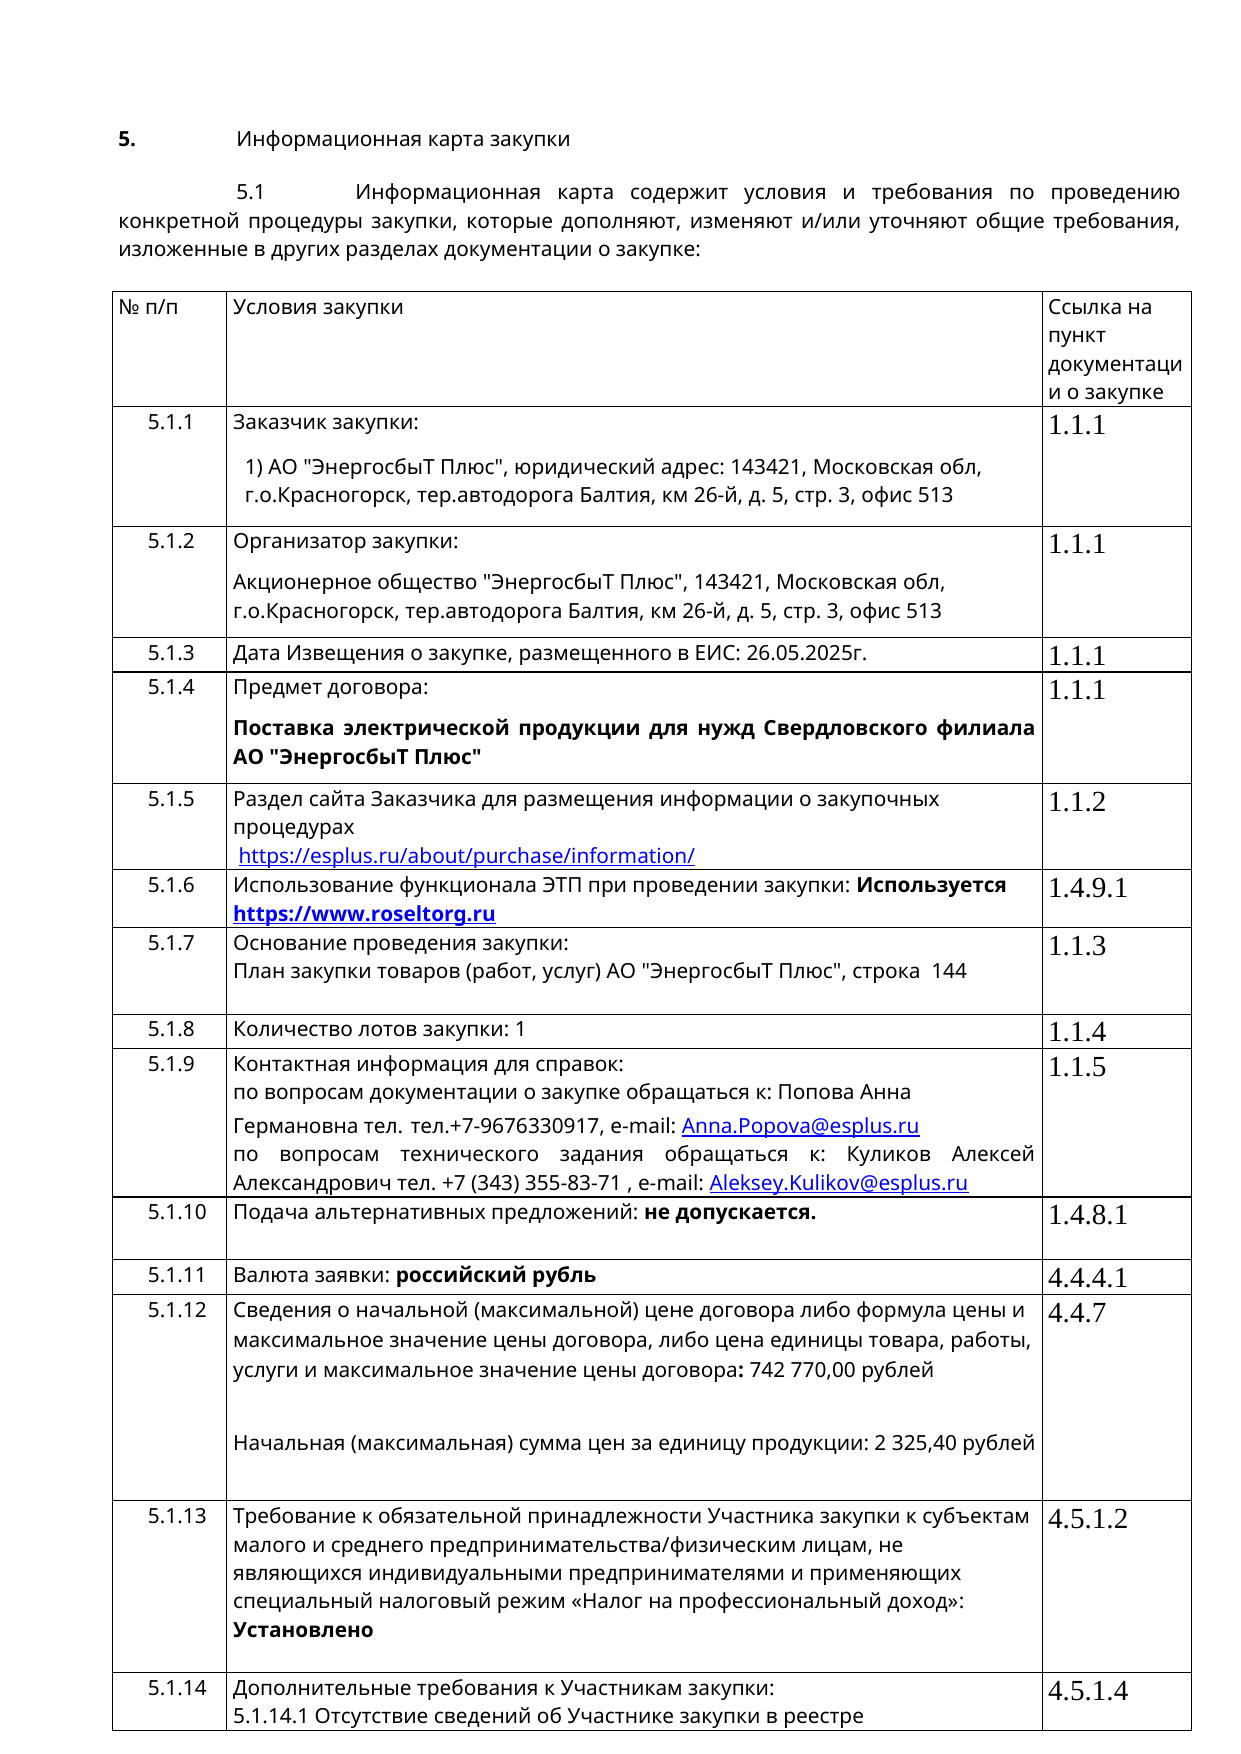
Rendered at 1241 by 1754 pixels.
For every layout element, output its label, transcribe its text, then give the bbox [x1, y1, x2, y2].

table_cell [113, 1295, 226, 1500]
table_cell Валюта заявки: российский рубль [227, 1260, 1042, 1294]
table_cell [113, 1198, 226, 1259]
table_cell [113, 870, 226, 927]
table_cell Дата Извещения о закупке, размещенного в ЕИС: 26.05.2025г. [227, 638, 1042, 671]
table_cell [113, 1260, 226, 1294]
table_cell 1.1.4 [1043, 1015, 1191, 1048]
table_cell 4.5.1.2 [1043, 1501, 1191, 1672]
table_cell Предмет договора: Поставка электрической продукции для нужд Свердловского филиала АО "ЭнергосбыТ Плюс" [227, 673, 1042, 783]
text 5.1 Информационная карта содержит условия и требования по проведению конкретной процедуры закупки, которые дополняют, изменяют и/или уточняют общие требования, изложенные в других разделах документации о закупке: [118, 177, 1181, 263]
table_cell [113, 638, 226, 671]
table_cell 4.4.7 [1043, 1295, 1191, 1500]
table_cell 4.4.4.1 [1043, 1260, 1191, 1294]
table_cell Количество лотов закупки: 1 [227, 1015, 1042, 1048]
table_cell [113, 928, 226, 1013]
table_cell [113, 527, 226, 637]
table_cell 1.1.5 [1043, 1049, 1191, 1196]
table_cell [113, 407, 226, 526]
table_cell Требование к обязательной принадлежности Участника закупки к субъектам малого и среднего предпринимательства/физическим лицам, не являющихся индивидуальными предпринимателями и применяющих специальный налоговый режим «Налог на профессиональный доход»: Установлено [227, 1501, 1042, 1672]
table_cell Основание проведения закупки: План закупки товаров (работ, услуг) АО "ЭнергосбыТ Плюс", строка 144 [227, 928, 1042, 1013]
table_cell [113, 784, 226, 869]
table_cell Раздел сайта Заказчика для размещения информации о закупочных процедурах https://esplus.ru/about/purchase/information/ [227, 784, 1042, 869]
table_cell 1.1.3 [1043, 928, 1191, 1013]
table_cell Подача альтернативных предложений: не допускается. [227, 1198, 1042, 1259]
table_cell Заказчик закупки: 1) АО "ЭнергосбыТ Плюс", юридический адрес: 143421, Московская обл, г.о.Красногорск, тер.автодорога Балтия, км 26-й, д. 5, стр. 3, офис 513 [227, 407, 1042, 526]
table_cell Использование функционала ЭТП при проведении закупки: Используется https://www.roseltorg.ru [227, 870, 1042, 927]
table_cell [113, 1501, 226, 1672]
table_cell 1.4.9.1 [1043, 870, 1191, 927]
table_header Условия закупки [227, 292, 1042, 406]
subtitle Информационная карта закупки [118, 124, 1181, 152]
table_cell 1.1.1 [1043, 638, 1191, 671]
table_cell 1.4.8.1 [1043, 1198, 1191, 1259]
table_cell Организатор закупки: Акционерное общество "ЭнергосбыТ Плюс", 143421, Московская обл, г.о.Красногорск, тер.автодорога Балтия, км 26-й, д. 5, стр. 3, офис 513 [227, 527, 1042, 637]
table_cell [113, 673, 226, 783]
table_cell 1.1.1 [1043, 407, 1191, 526]
table_cell [113, 1049, 226, 1196]
table_cell [113, 1015, 226, 1048]
table_header № п/п [113, 292, 226, 406]
table_cell [113, 1673, 226, 1730]
table_cell 1.1.1 [1043, 673, 1191, 783]
table_cell 1.1.1 [1043, 527, 1191, 637]
table_cell 1.1.2 [1043, 784, 1191, 869]
table_cell Сведения о начальной (максимальной) цене договора либо формула цены и максимальное значение цены договора, либо цена единицы товара, работы, услуги и максимальное значение цены договора: 742 770,00 рублей Начальная (максимальная) сумма цен за единицу продукции: 2 325,40 рублей [227, 1295, 1042, 1500]
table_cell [227, 1673, 1042, 1730]
table_cell 4.5.1.4 [1043, 1673, 1191, 1730]
table_cell Контактная информация для справок: по вопросам документации о закупке обращаться к: Попова Анна Германовна тел. тел.+7-9676330917, e-mail: Anna.Popova@esplus.ru по вопросам технического задания обращаться к: Куликов Алексей Александрович тел. +7 (343) 355-83-71 , e-mail: Aleksey.Kulikov@esplus.ru [227, 1049, 1042, 1196]
table_header Ссылка на пункт документации о закупке [1043, 292, 1191, 406]
